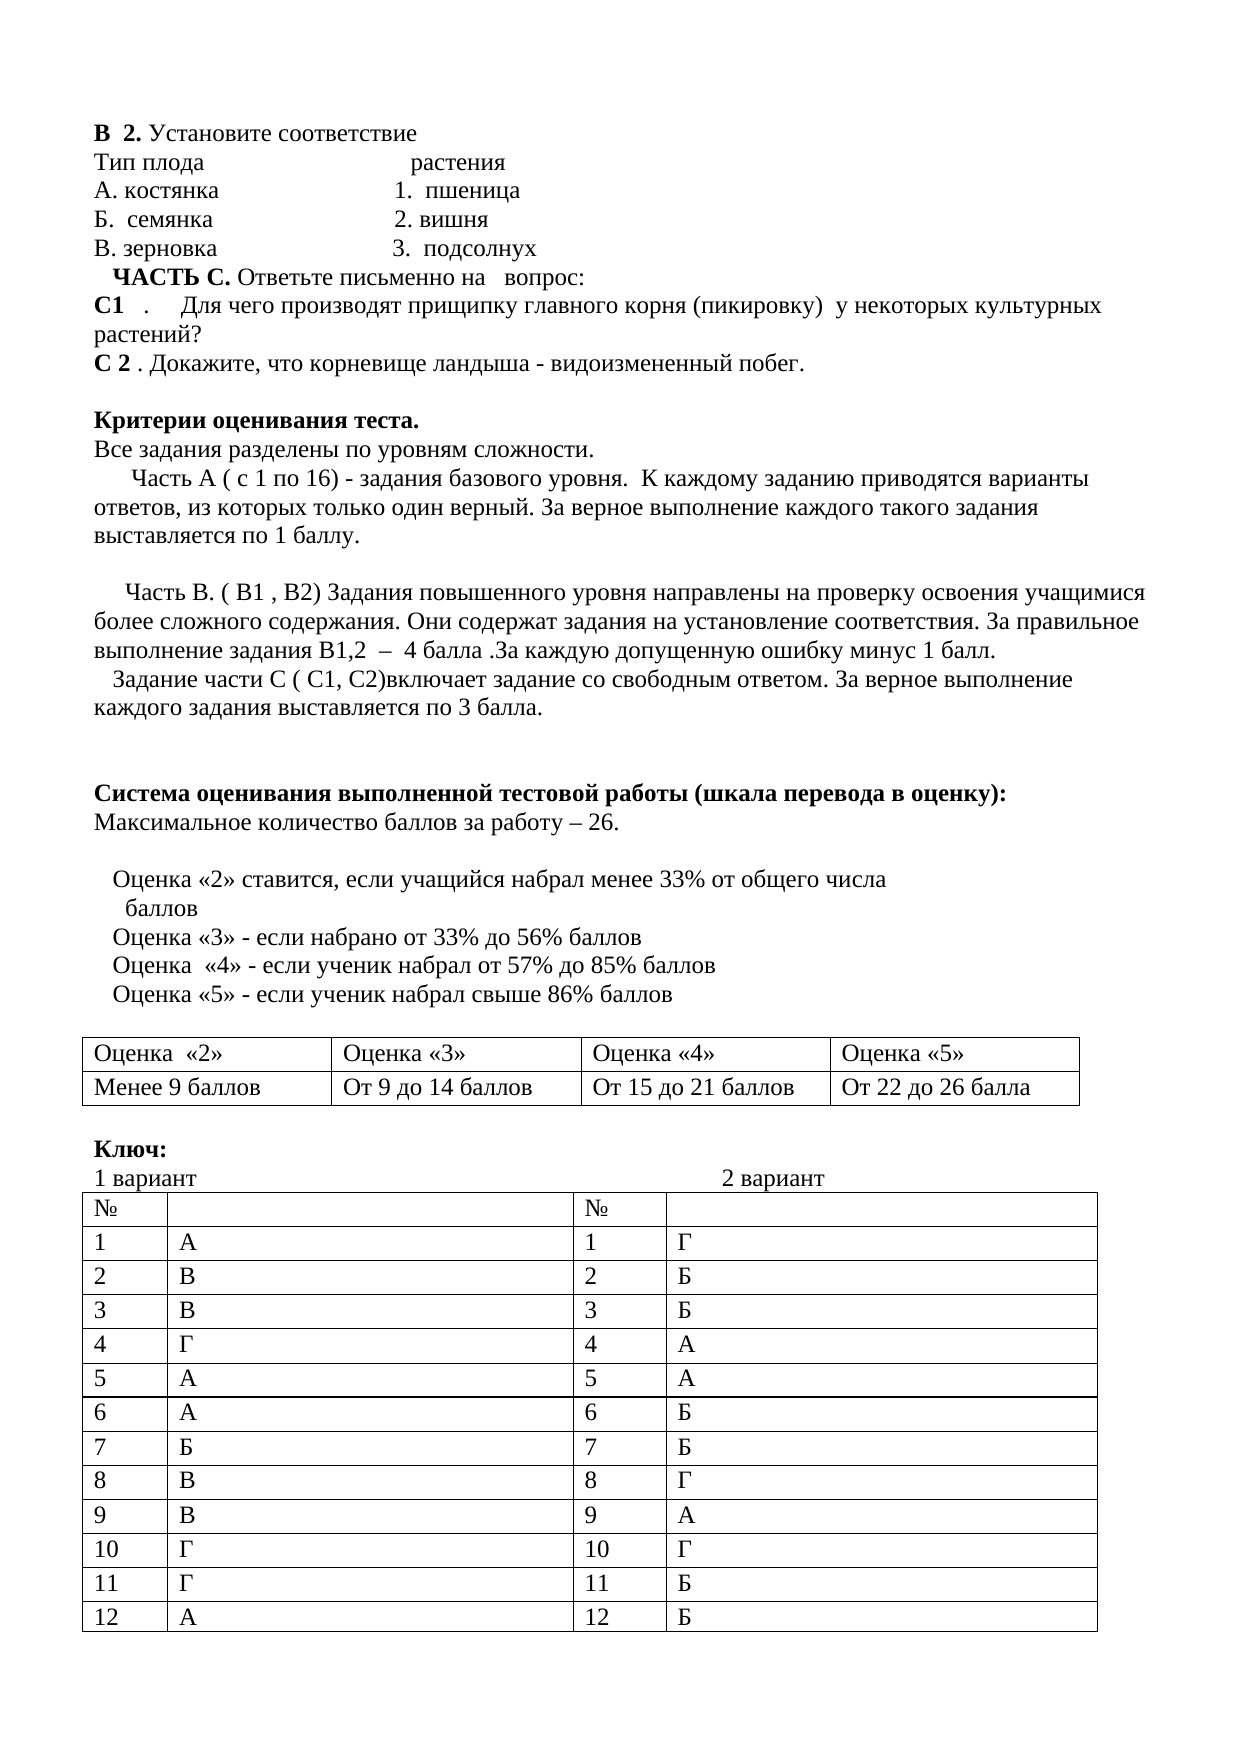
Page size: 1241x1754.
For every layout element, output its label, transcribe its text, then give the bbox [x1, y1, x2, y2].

table_cell В [168, 1500, 573, 1533]
table_header № [83, 1193, 167, 1226]
text баллов [94, 893, 1152, 922]
text Ключ: [94, 1134, 1152, 1163]
table_cell 12 [83, 1602, 167, 1631]
text Максимальное количество баллов за работу – 26. [94, 807, 1152, 835]
table_cell Г [168, 1568, 573, 1601]
table_cell 6 [574, 1398, 666, 1431]
table_cell 5 [574, 1364, 666, 1396]
text В. зерновка 3. подсолнух [94, 233, 1152, 262]
table_cell 8 [83, 1466, 167, 1499]
table_cell Б [667, 1432, 1097, 1464]
table_header № [574, 1193, 666, 1226]
table_cell 7 [574, 1432, 666, 1464]
table_cell Г [667, 1227, 1097, 1260]
table_cell 11 [83, 1568, 167, 1601]
table_cell Б [667, 1398, 1097, 1431]
text Оценка «3» - если набрано от 33% до 56% баллов [94, 922, 1152, 950]
table_cell 4 [574, 1329, 666, 1362]
table_cell Б [667, 1602, 1097, 1631]
table_cell Г [667, 1534, 1097, 1567]
text Часть А ( с 1 по 16) - задания базового уровня. К каждому заданию приводятся варианты ответов, из которых только один верный. За верное выполнение каждого такого задания выставляется по 1 баллу. [94, 463, 1152, 549]
table_cell В [168, 1295, 573, 1328]
table_cell 9 [83, 1500, 167, 1533]
text С 2 . Докажите, что корневище ландыша - видоизмененный побег. [94, 348, 1152, 377]
table_cell Г [168, 1534, 573, 1567]
table_cell В [168, 1466, 573, 1499]
table_cell Менее 9 баллов [83, 1072, 331, 1105]
text Оценка «5» - если ученик набрал свыше 86% баллов [94, 979, 1152, 1008]
table_header [168, 1193, 573, 1226]
table_cell 9 [574, 1500, 666, 1533]
text Критерии оценивания теста. [94, 406, 1152, 434]
table_header Оценка «5» [831, 1038, 1079, 1071]
text Часть В. ( В1 , В2) Задания повышенного уровня направлены на проверку освоения учащимися более сложного содержания. Они содержат задания на установление соответствия. За правильное выполнение задания В1,2 – 4 балла .За каждую допущенную ошибку минус 1 балл. [94, 577, 1152, 664]
table_cell Г [168, 1329, 573, 1362]
table_cell От 22 до 26 балла [831, 1072, 1079, 1105]
text Оценка «4» - если ученик набрал от 57% до 85% баллов [94, 950, 1152, 979]
table_cell 1 [574, 1227, 666, 1260]
table_cell От 15 до 21 баллов [582, 1072, 830, 1105]
table_cell А [168, 1602, 573, 1631]
table_cell 6 [83, 1398, 167, 1431]
text 1 вариант 2 вариант [94, 1163, 1152, 1192]
table_cell 3 [574, 1295, 666, 1328]
table_cell А [168, 1364, 573, 1396]
text ЧАСТЬ С. Ответьте письменно на вопрос: [94, 262, 1152, 291]
table_cell 2 [83, 1261, 167, 1294]
table_cell А [667, 1329, 1097, 1362]
table_cell 5 [83, 1364, 167, 1396]
table_header Оценка «3» [332, 1038, 581, 1071]
text А. костянка 1. пшеница [94, 176, 1152, 204]
text С1 . Для чего производят прищипку главного корня (пикировку) у некоторых культурных растений? [94, 291, 1152, 348]
text Оценка «2» ставится, если учащийся набрал менее 33% от общего числа [94, 864, 1152, 893]
table_cell 2 [574, 1261, 666, 1294]
table_cell Г [667, 1466, 1097, 1499]
table_cell Б [168, 1432, 573, 1464]
table_cell 12 [574, 1602, 666, 1631]
table_cell В [168, 1261, 573, 1294]
table_cell 11 [574, 1568, 666, 1601]
table_cell Б [667, 1568, 1097, 1601]
table_cell От 9 до 14 баллов [332, 1072, 581, 1105]
table_cell А [667, 1364, 1097, 1396]
text В 2. Установите соответствие [94, 118, 1152, 147]
table_cell А [168, 1398, 573, 1431]
table_cell 1 [83, 1227, 167, 1260]
text Задание части С ( С1, С2)включает задание со свободным ответом. За верное выполнение каждого задания выставляется по 3 балла. [94, 664, 1152, 721]
table_header [667, 1193, 1097, 1226]
table_cell 10 [83, 1534, 167, 1567]
table_cell 7 [83, 1432, 167, 1464]
text Б. семянка 2. вишня [94, 204, 1152, 233]
text Тип плода растения [94, 147, 1152, 176]
table_cell 3 [83, 1295, 167, 1328]
table_cell Б [667, 1295, 1097, 1328]
text Система оценивания выполненной тестовой работы (шкала перевода в оценку): [94, 778, 1152, 807]
text Все задания разделены по уровням сложности. [94, 434, 1152, 463]
table_cell Б [667, 1261, 1097, 1294]
table_cell 4 [83, 1329, 167, 1362]
table_cell А [667, 1500, 1097, 1533]
table_cell 10 [574, 1534, 666, 1567]
table_header Оценка «4» [582, 1038, 830, 1071]
table_header Оценка «2» [83, 1038, 331, 1071]
table_cell А [168, 1227, 573, 1260]
table_cell 8 [574, 1466, 666, 1499]
